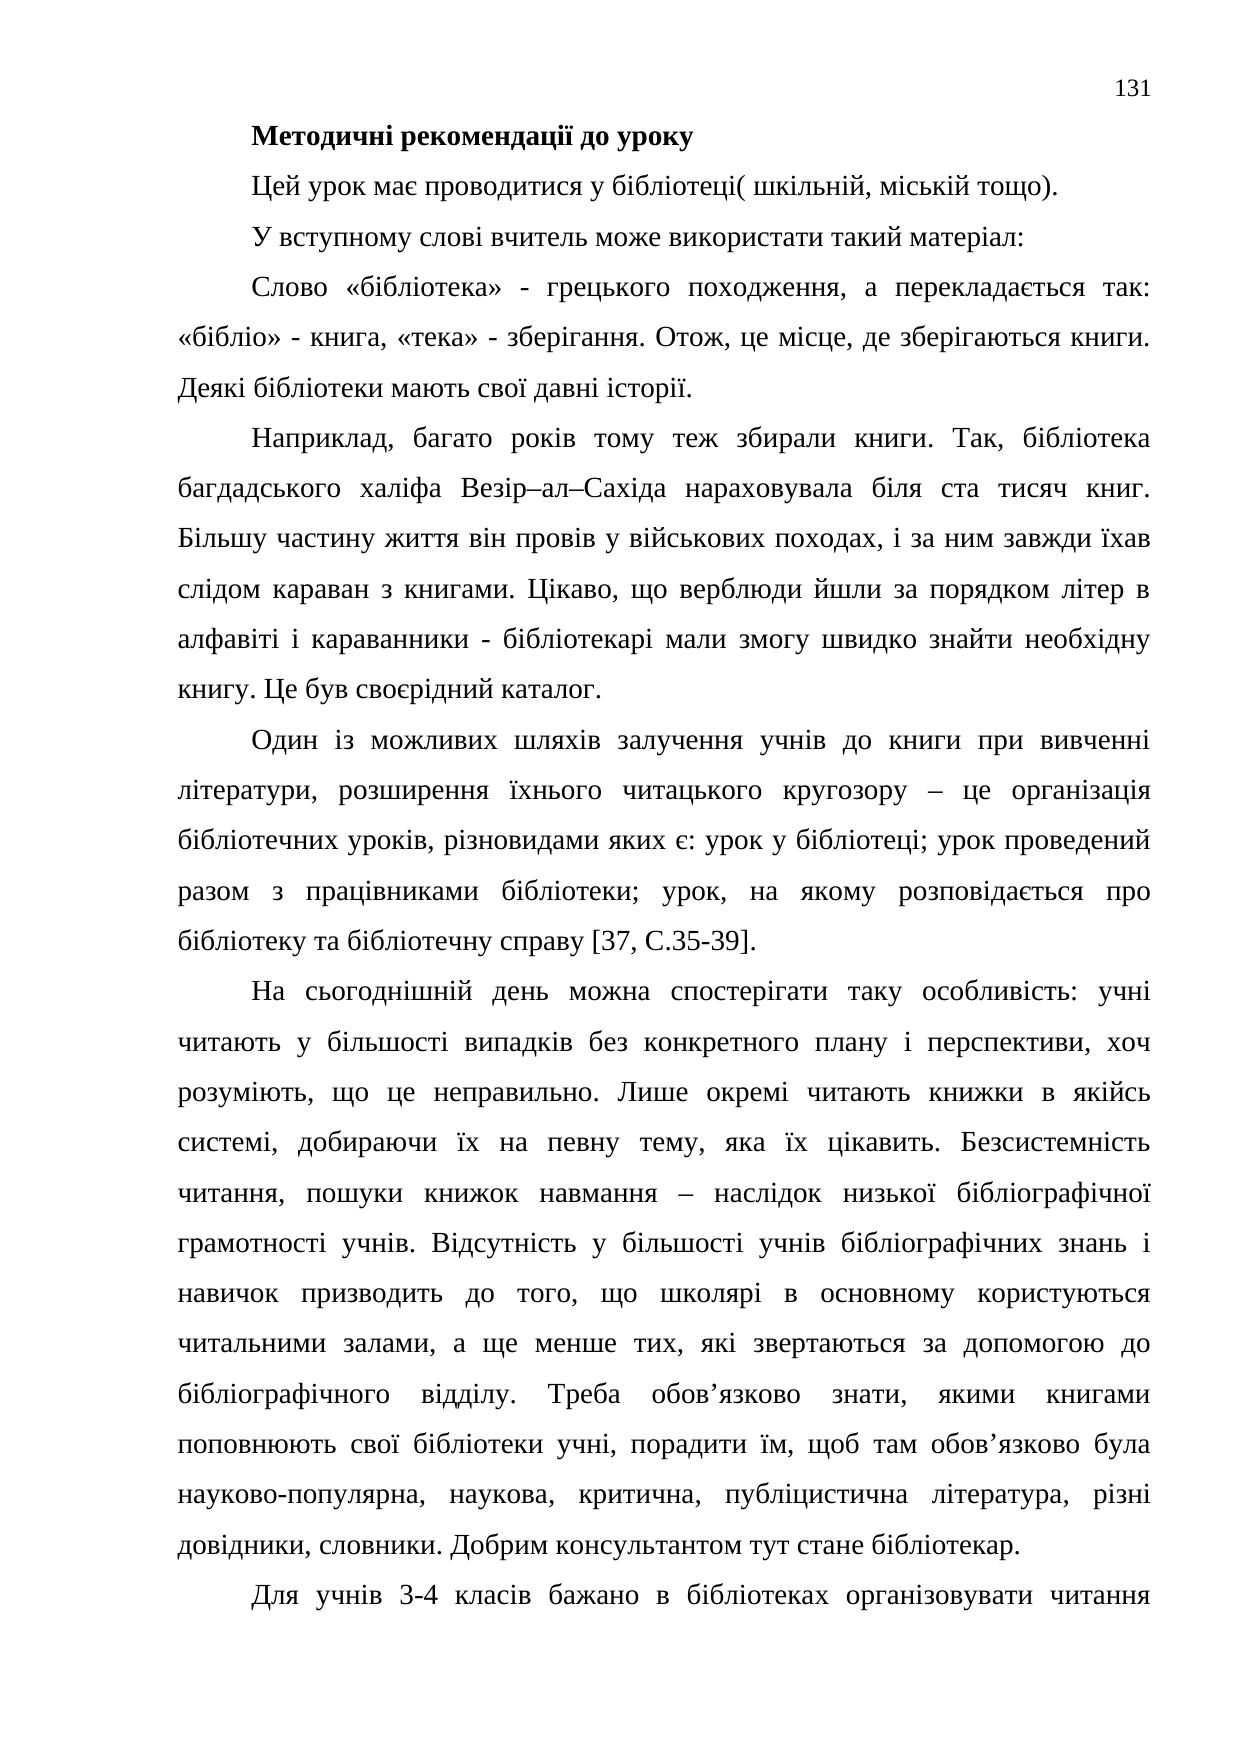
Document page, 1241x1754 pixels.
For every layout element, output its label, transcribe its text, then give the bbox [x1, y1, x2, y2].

text На сьогоднішній день можна спостерігати таку особливість: учні читають у більшості випадків без конкретного плану і перспективи, хоч розуміють, що це неправильно. Лише окремі читають книжки в якійсь системі, добираючи їх на певну тему, яка їх цікавить. Безсистемність читання, пошуки книжок навмання – наслідок низької бібліографічної грамотності учнів. Відсутність у більшості учнів бібліографічних знань і навичок призводить до того, що школярі в основному користуються читальними залами, а ще менше тих, які звертаються за допомогою до бібліографічного відділу. Треба обов’язково знати, якими книгами поповнюють свої бібліотеки учні, порадити їм, щоб там обов’язково була науково-популярна, наукова, критична, публіцистична література, різні довідники, словники. Добрим консультантом тут стане бібліотекар. [177, 973, 1152, 1560]
text Цей урок має проводитися у бібліотеці( шкільній, міській тощо). [177, 168, 1152, 202]
text Наприклад, багато років тому теж збирали книги. Так, бібліотека багдадського халіфа Везір–ал–Сахіда нараховувала біля ста тисяч книг. Більшу частину життя він провів у військових походах, і за ним завжди їхав слідом караван з книгами. Цікаво, що верблюди йшли за порядком літер в алфавіті і караванники - бібліотекарі мали змогу швидко знайти необхідну книгу. Це був своєрідний каталог. [177, 420, 1152, 705]
text Методичні рекомендації до уроку [177, 118, 1152, 152]
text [177, 1577, 1152, 1611]
text Один із можливих шляхів залучення учнів до книги при вивченні літератури, розширення їхнього читацького кругозору – це організація бібліотечних уроків, різновидами яких є: урок у бібліотеці; урок проведений разом з працівниками бібліотеки; урок, на якому розповідається про бібліотеку та бібліотечну справу [37, С.35-39]. [177, 722, 1152, 957]
text У вступному слові вчитель може використати такий матеріал: [177, 219, 1152, 252]
text Слово «бібліотека» - грецького походження, а перекладається так: «бібліо» - книга, «тека» - зберігання. Отож, це місце, де зберігаються книги. Деякі бібліотеки мають свої давні історії. [177, 269, 1152, 403]
